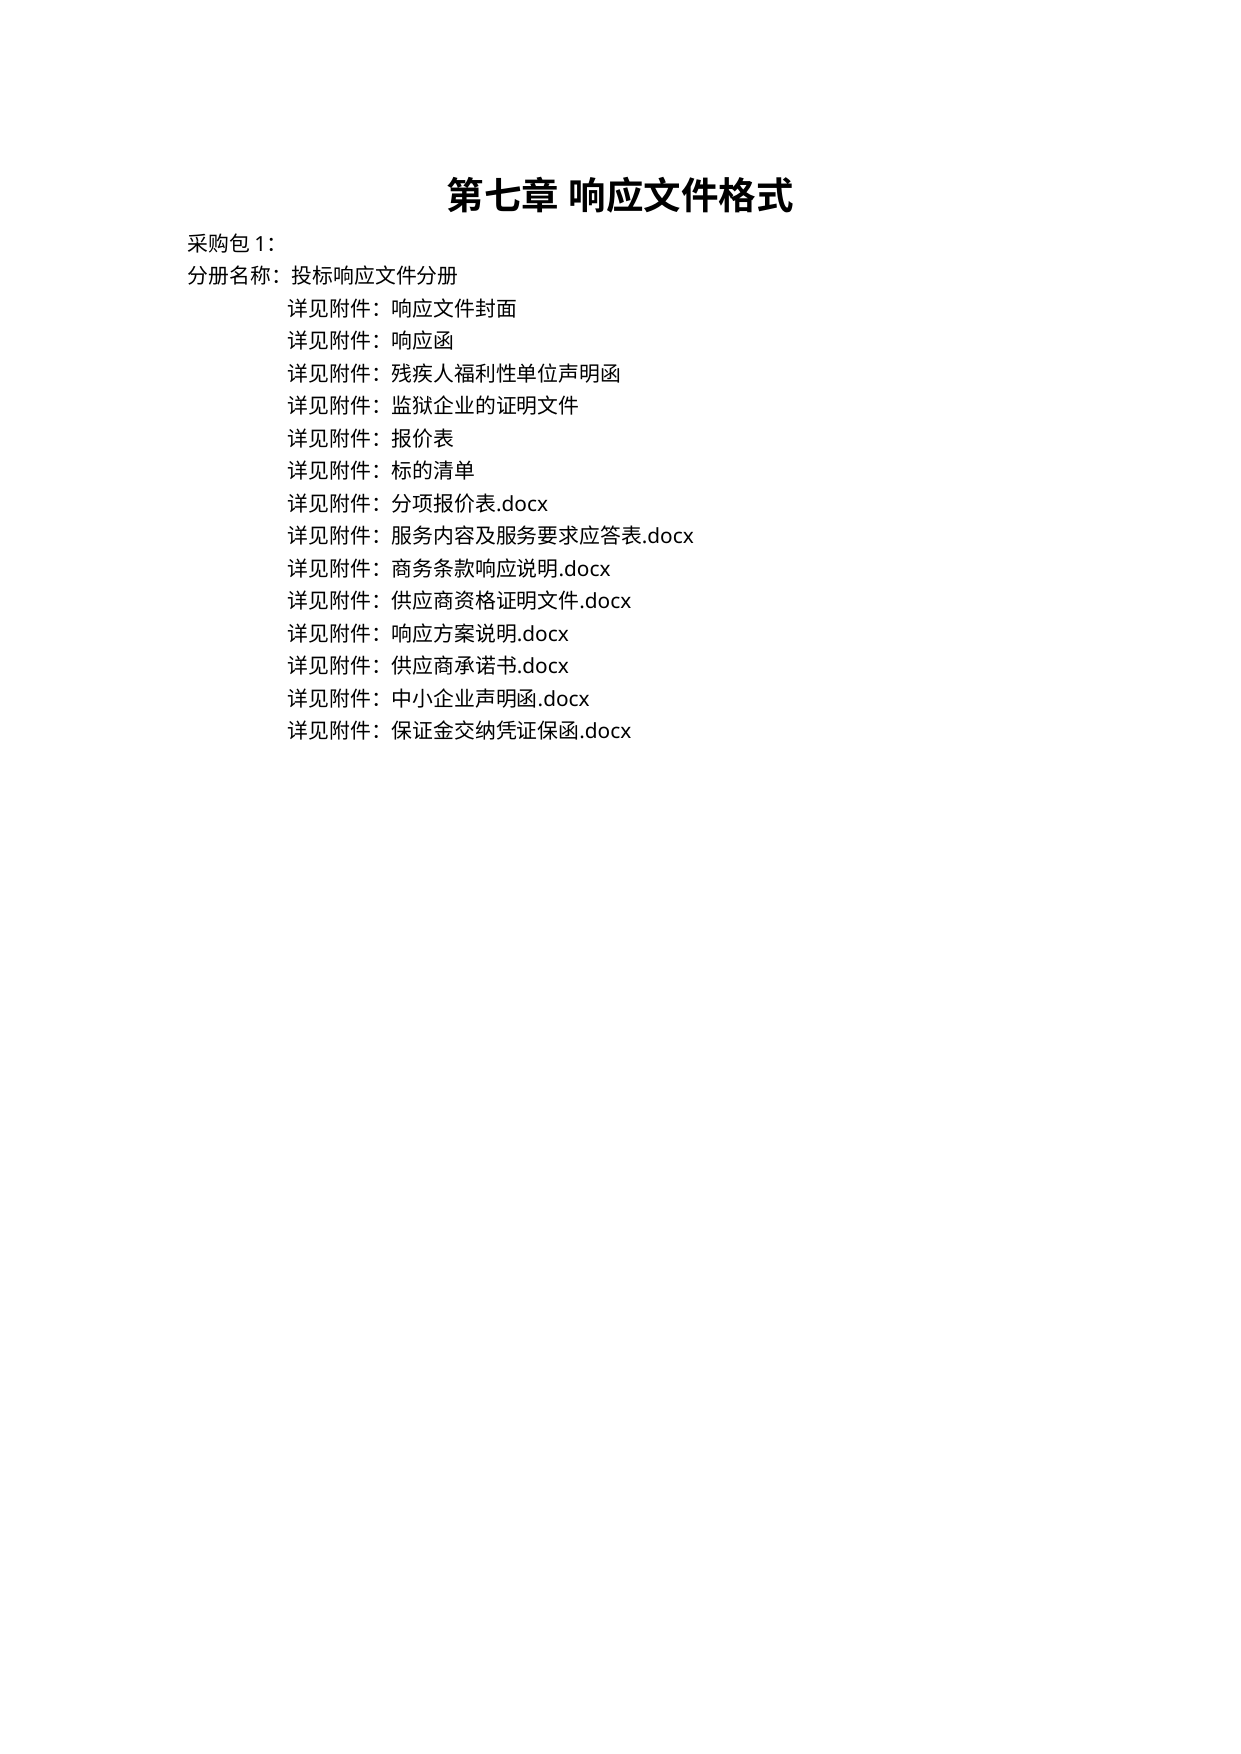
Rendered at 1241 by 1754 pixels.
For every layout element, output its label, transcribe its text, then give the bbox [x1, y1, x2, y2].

text 详见附件：监狱企业的证明文件 [187, 389, 1053, 422]
text 详见附件：分项报价表.docx [187, 487, 1053, 519]
text 详见附件：报价表 [187, 422, 1053, 454]
text 详见附件：响应函 [187, 324, 1053, 357]
text 详见附件：中小企业声明函.docx [187, 682, 1053, 714]
text 详见附件：保证金交纳凭证保函.docx [187, 714, 1053, 747]
text 详见附件：标的清单 [187, 454, 1053, 487]
text 第七章 响应文件格式 [187, 162, 1053, 227]
text 详见附件：服务内容及服务要求应答表.docx [187, 519, 1053, 552]
text 详见附件：供应商资格证明文件.docx [187, 584, 1053, 617]
text 详见附件：供应商承诺书.docx [187, 649, 1053, 682]
text 详见附件：残疾人福利性单位声明函 [187, 357, 1053, 389]
text 分册名称：投标响应文件分册 [187, 259, 1053, 292]
text 采购包1： [187, 227, 1053, 259]
text 详见附件：响应文件封面 [187, 292, 1053, 324]
text 详见附件：商务条款响应说明.docx [187, 552, 1053, 584]
text 详见附件：响应方案说明.docx [187, 617, 1053, 649]
